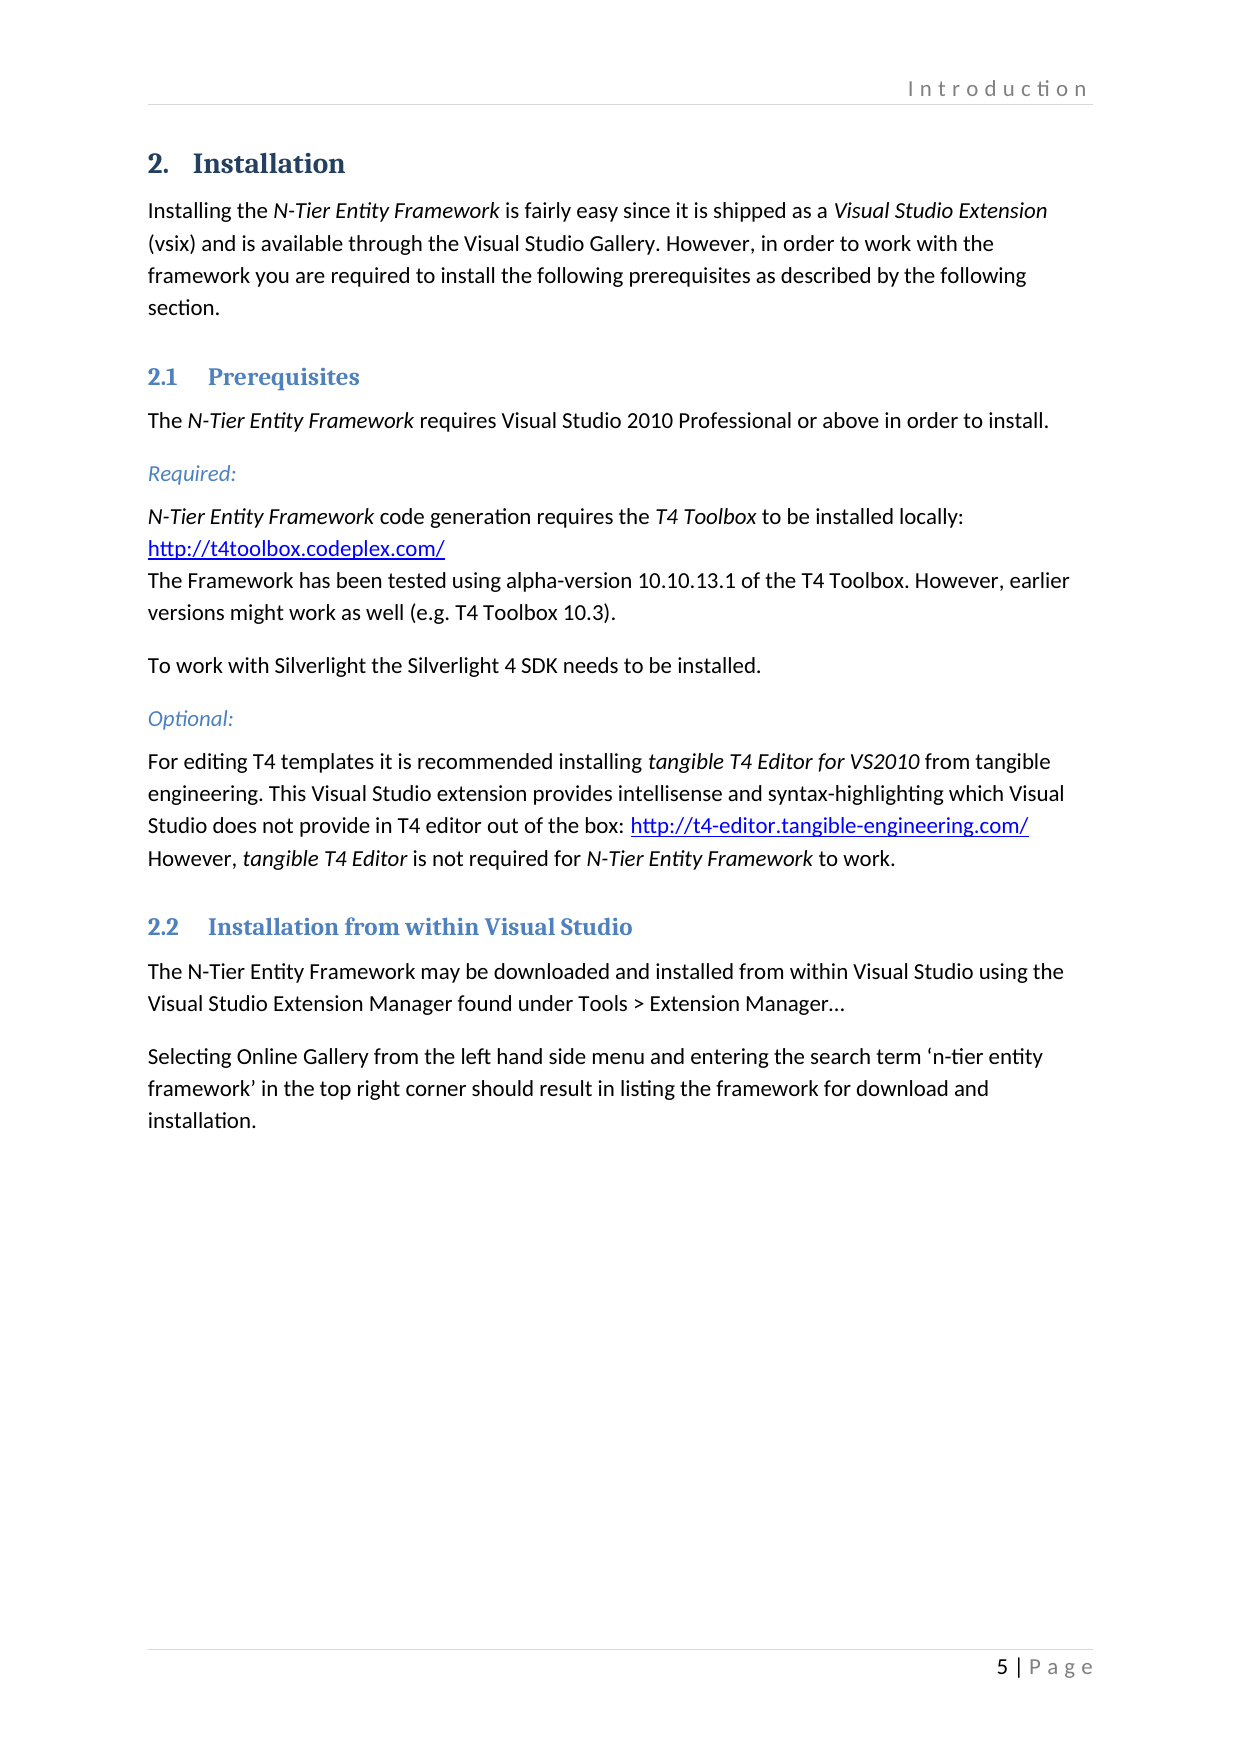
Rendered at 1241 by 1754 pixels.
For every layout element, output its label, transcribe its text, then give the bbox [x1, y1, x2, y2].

text Installing the N-Tier Entity Framework is fairly easy since it is shipped as a Visual Studio Extension (vsix) and is available through the Visual Studio Gallery. However, in order to work with the framework you are required to install the following prerequisites as described by the following section. [148, 197, 1093, 321]
text The N-Tier Entity Framework may be downloaded and installed from within Visual Studio using the Visual Studio Extension Manager found under Tools > Extension Manager… [148, 957, 1093, 1017]
text For editing T4 templates it is recommended installing tangible T4 Editor for VS2010 from tangible engineering. This Visual Studio extension provides intellisense and syntax-highlighting which Visual Studio does not provide in T4 editor out of the box: http://t4-editor.tangible-engineering.com/ However, tangible T4 Editor is not required for N-Tier Entity Framework to work. [148, 747, 1093, 872]
text To work with Silverlight the Silverlight 4 SDK needs to be installed. [148, 651, 1093, 679]
text Selecting Online Gallery from the left hand side menu and entering the search term ‘n-tier entity framework’ in the top right corner should result in listing the framework for download and installation. [148, 1042, 1093, 1134]
subtitle Required: [148, 459, 1093, 487]
subtitle Optional: [148, 704, 1093, 732]
text The N-Tier Entity Framework requires Visual Studio 2010 Professional or above in order to install. [148, 406, 1093, 434]
subtitle Installation [148, 148, 1093, 181]
subtitle Installation from within Visual Studio [148, 913, 1093, 942]
subtitle Prerequisites [148, 363, 1093, 392]
text N-Tier Entity Framework code generation requires the T4 Toolbox to be installed locally: http://t4toolbox.codeplex.com/ The Framework has been tested using alpha-version 10.10.13.1 of the T4 Toolbox. However, earlier versions might work as well (e.g. T4 Toolbox 10.3). [148, 502, 1093, 626]
